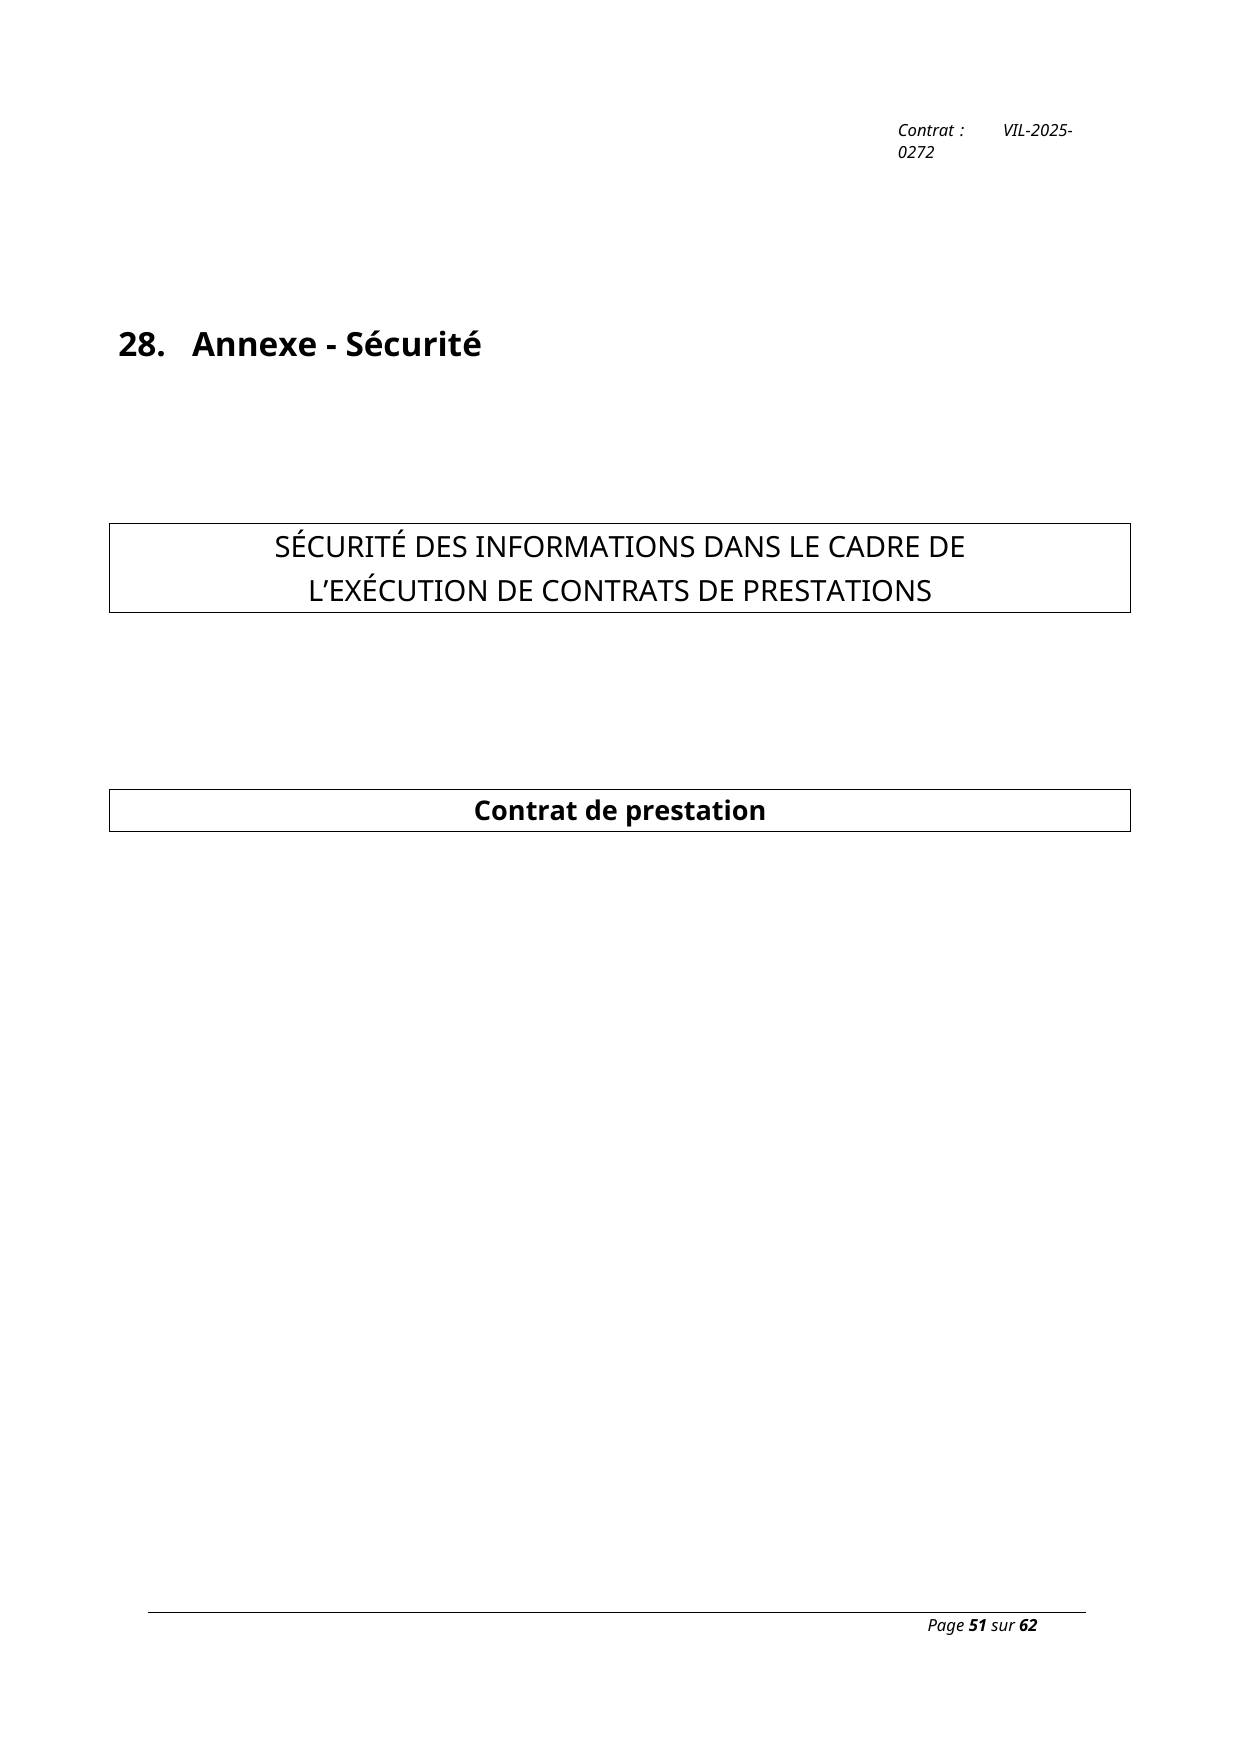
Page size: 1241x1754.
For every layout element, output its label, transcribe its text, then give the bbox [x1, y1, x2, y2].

text L’EXÉCUTION DE CONTRATS DE PRESTATIONS [110, 567, 1130, 612]
text Annexe - Sécurité [118, 321, 1122, 366]
text SÉCURITÉ DES INFORMATIONS DANS LE CADRE DE [110, 524, 1130, 566]
text Contrat de prestation [110, 790, 1130, 831]
